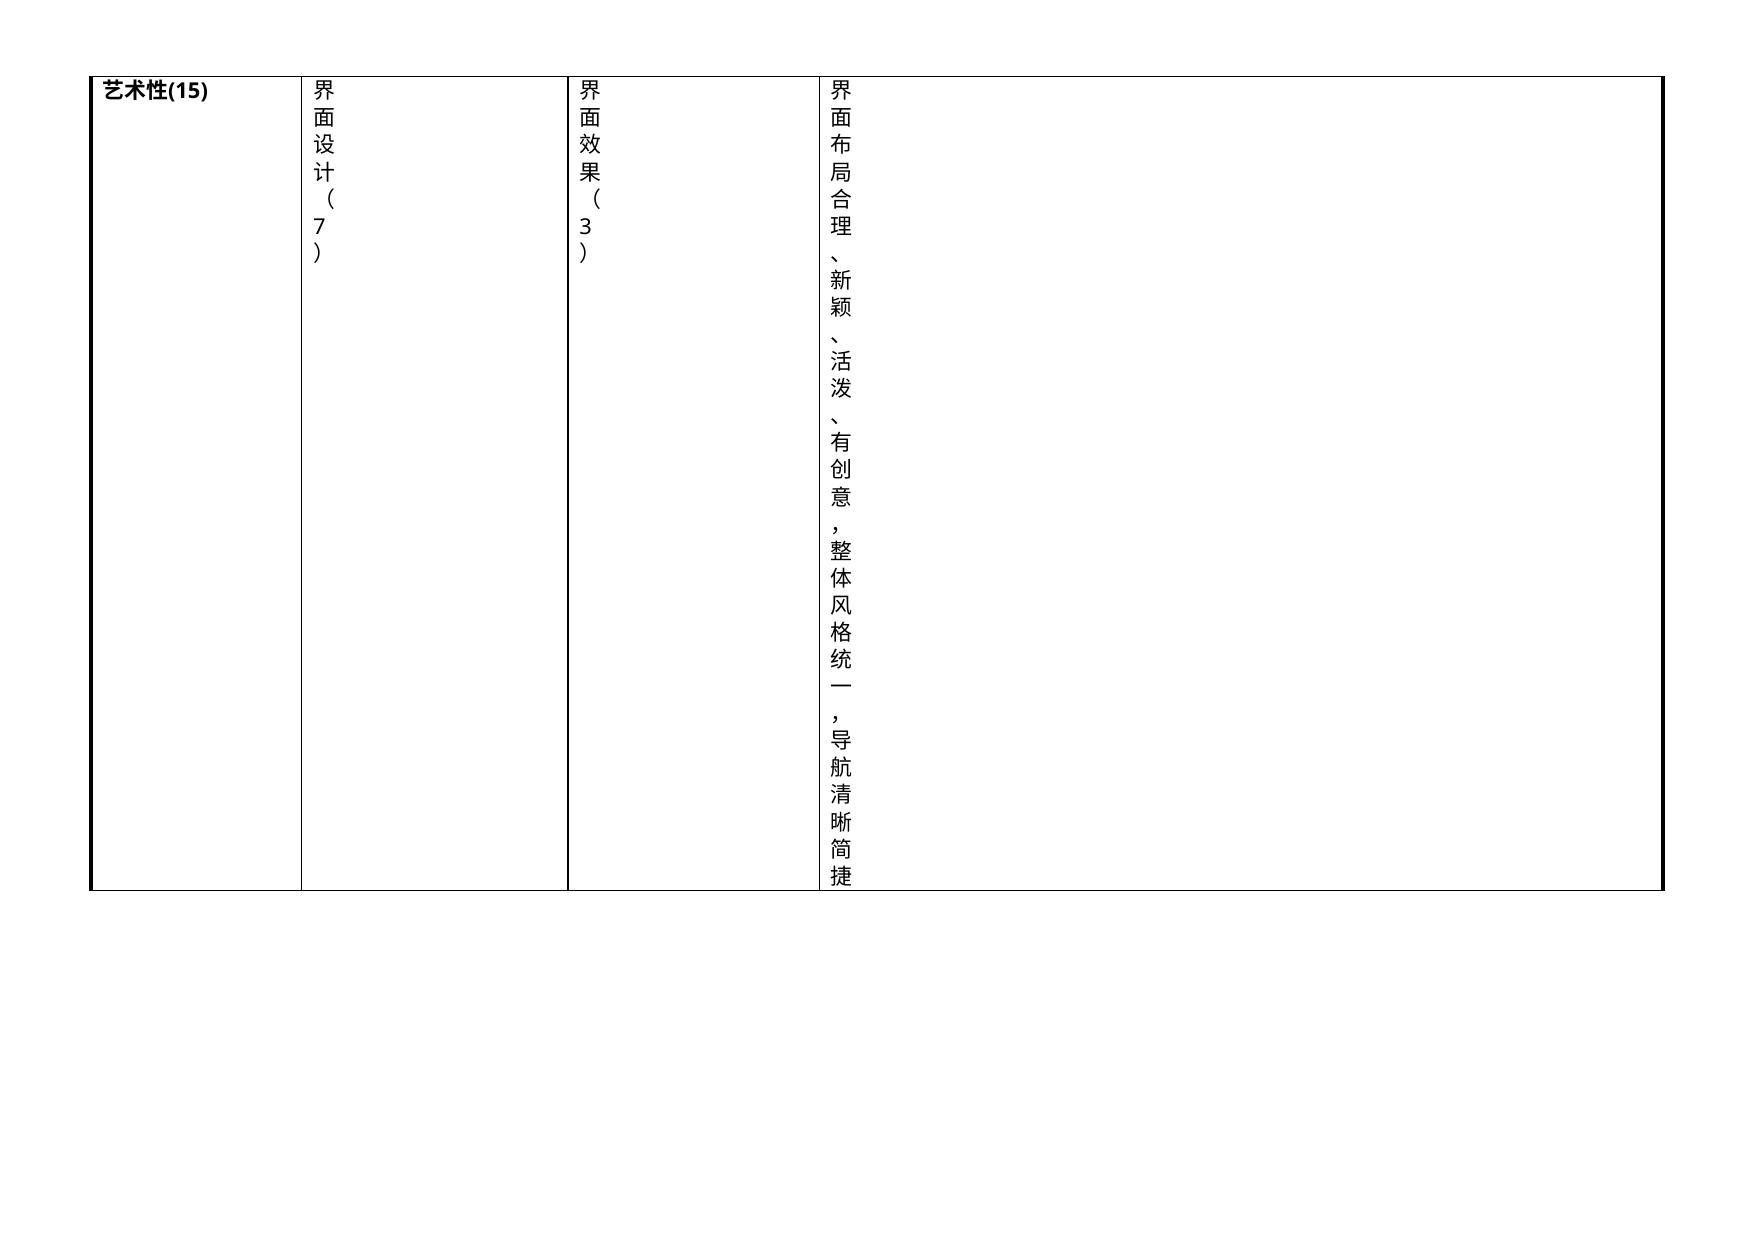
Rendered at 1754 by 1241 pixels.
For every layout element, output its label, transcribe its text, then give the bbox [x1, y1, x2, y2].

table_cell 界面设计（7） [302, 77, 567, 889]
table_cell 界面布局合理、新颖、活泼、有创意，整体风格统一，导航清晰简捷 [820, 77, 1661, 889]
table_cell 艺术性(15) [93, 77, 301, 889]
table_cell 界面效果（3） [569, 77, 819, 889]
